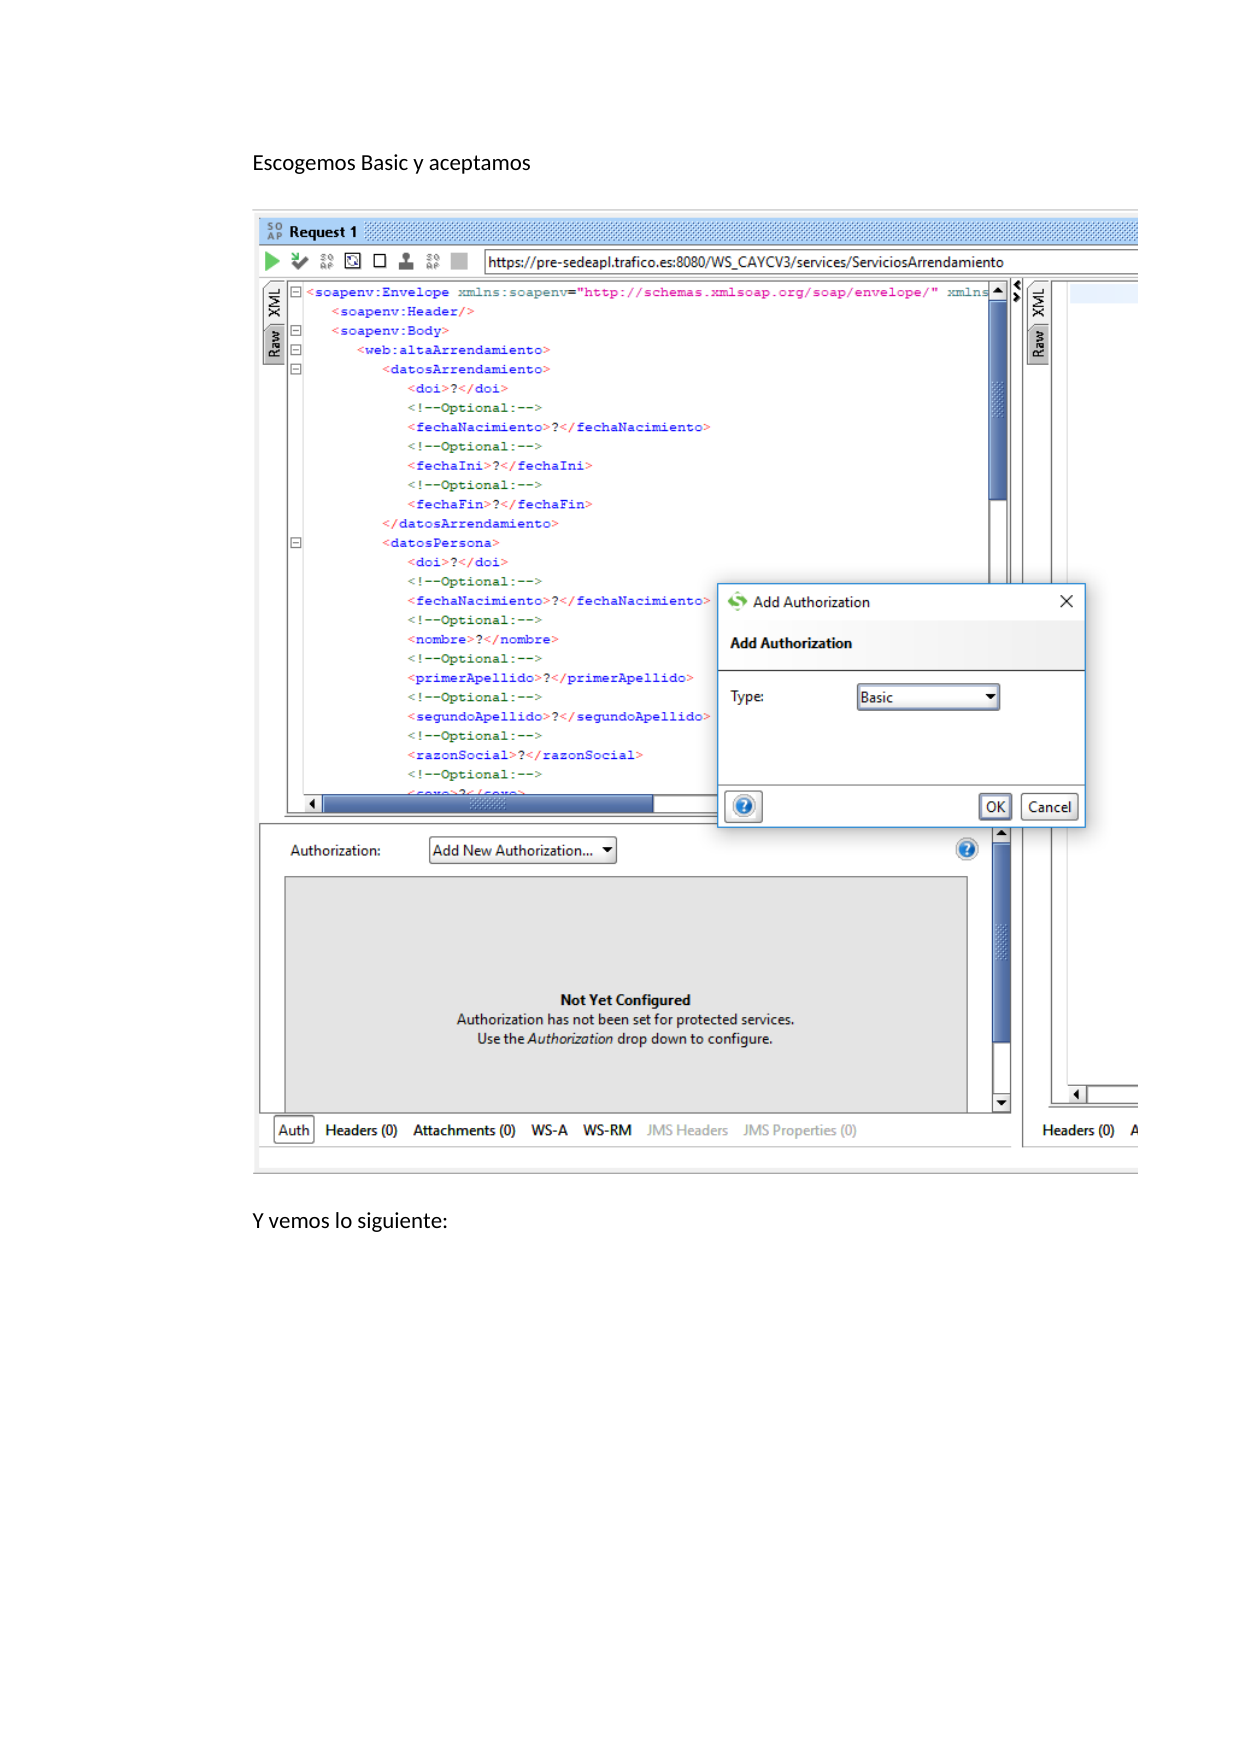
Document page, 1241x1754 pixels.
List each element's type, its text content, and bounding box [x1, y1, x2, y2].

list Y vemos lo siguiente: [252, 1206, 1063, 1234]
picture [252, 208, 1138, 1174]
list Escogemos Basic y aceptamos [252, 148, 1063, 176]
